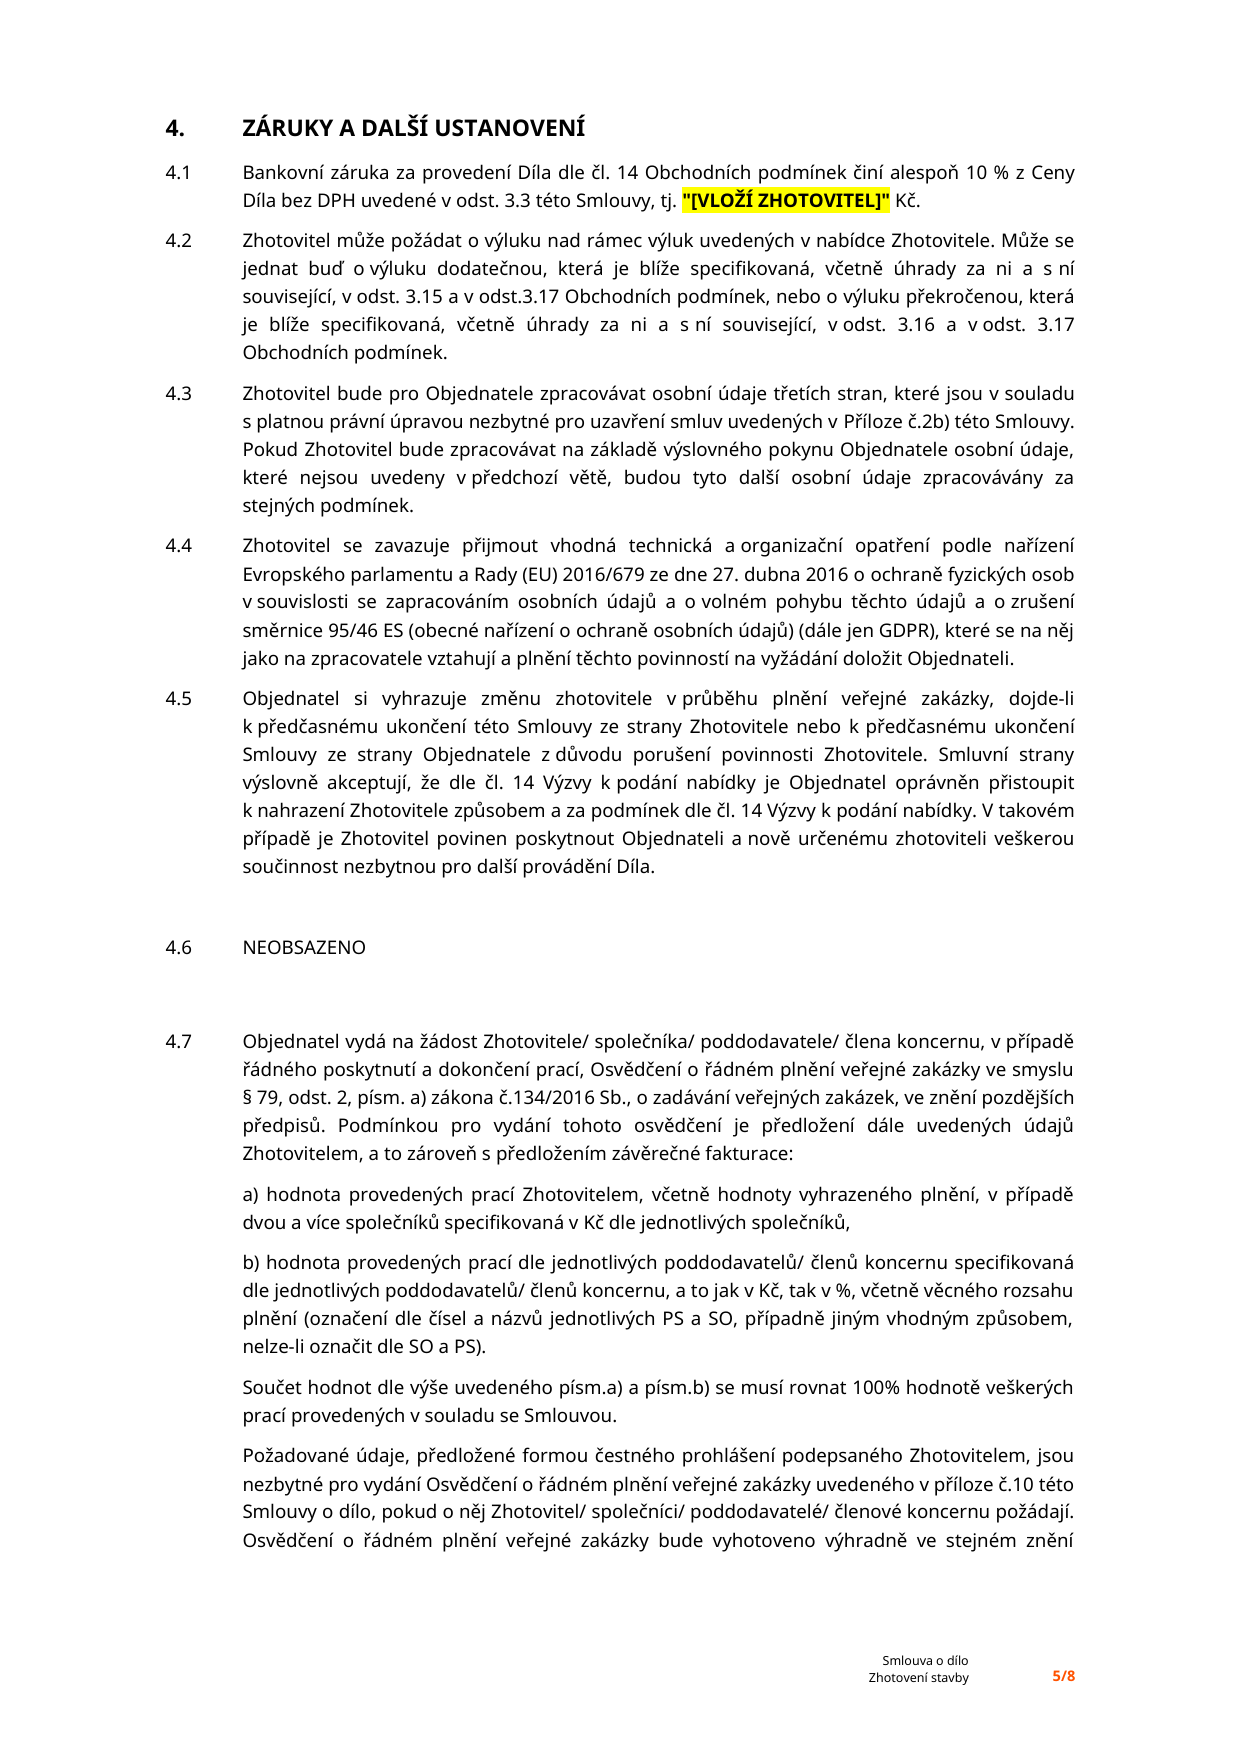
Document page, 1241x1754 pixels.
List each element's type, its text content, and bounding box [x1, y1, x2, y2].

list NEOBSAZENO [165, 934, 1075, 960]
list Objednatel si vyhrazuje změnu zhotovitele v průběhu plnění veřejné zakázky, dojde-li k předčasnému ukončení této Smlouvy ze strany Zhotovitele nebo k předčasnému ukončení Smlouvy ze strany Objednatele z důvodu porušení povinnosti Zhotovitele. Smluvní strany výslovně akceptují, že dle čl. 14 Výzvy k podání nabídky je Objednatel oprávněn přistoupit k nahrazení Zhotovitele způsobem a za podmínek dle čl. 14 Výzvy k podání nabídky. V takovém případě je Zhotovitel povinen poskytnout Objednateli a nově určenému zhotoviteli veškerou součinnost nezbytnou pro další provádění Díla. [165, 685, 1075, 879]
list Bankovní záruka za provedení Díla dle čl. 14 Obchodních podmínek činí alespoň 10 % z Ceny Díla bez DPH uvedené v odst. 3.3 této Smlouvy, tj. "[VLOŽÍ ZHOTOVITEL]" Kč. [165, 159, 1075, 213]
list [242, 1443, 1075, 1552]
list Součet hodnot dle výše uvedeného písm.a) a písm.b) se musí rovnat 100% hodnotě veškerých prací provedených v souladu se Smlouvou. [242, 1374, 1075, 1428]
list a) hodnota provedených prací Zhotovitelem, včetně hodnoty vyhrazeného plnění, v případě dvou a více společníků specifikovaná v Kč dle jednotlivých společníků, [242, 1181, 1075, 1235]
list ZÁRUKY A DALŠÍ USTANOVENÍ [165, 112, 1075, 143]
list Objednatel vydá na žádost Zhotovitele/ společníka/ poddodavatele/ člena koncernu, v případě řádného poskytnutí a dokončení prací, Osvědčení o řádném plnění veřejné zakázky ve smyslu § 79, odst. 2, písm. a) zákona č.134/2016 Sb., o zadávání veřejných zakázek, ve znění pozdějších předpisů. Podmínkou pro vydání tohoto osvědčení je předložení dále uvedených údajů Zhotovitelem, a to zároveň s předložením závěrečné fakturace: [165, 1028, 1075, 1166]
list Zhotovitel může požádat o výluku nad rámec výluk uvedených v nabídce Zhotovitele. Může se jednat buď o výluku dodatečnou, která je blíže specifikovaná, včetně úhrady za ni a s ní související, v odst. 3.15 a v odst.3.17 Obchodních podmínek, nebo o výluku překročenou, která je blíže specifikovaná, včetně úhrady za ni a s ní související, v odst. 3.16 a v odst. 3.17 Obchodních podmínek. [165, 228, 1075, 365]
list Zhotovitel bude pro Objednatele zpracovávat osobní údaje třetích stran, které jsou v souladu s platnou právní úpravou nezbytné pro uzavření smluv uvedených v Příloze č.2b) této Smlouvy. Pokud Zhotovitel bude zpracovávat na základě výslovného pokynu Objednatele osobní údaje, které nejsou uvedeny v předchozí větě, budou tyto další osobní údaje zpracovávány za stejných podmínek. [165, 380, 1075, 518]
list b) hodnota provedených prací dle jednotlivých poddodavatelů/ členů koncernu specifikovaná dle jednotlivých poddodavatelů/ členů koncernu, a to jak v Kč, tak v %, včetně věcného rozsahu plnění (označení dle čísel a názvů jednotlivých PS a SO, případně jiným vhodným způsobem, nelze-li označit dle SO a PS). [242, 1250, 1075, 1359]
list Zhotovitel se zavazuje přijmout vhodná technická a organizační opatření podle nařízení Evropského parlamentu a Rady (EU) 2016/679 ze dne 27. dubna 2016 o ochraně fyzických osob v souvislosti se zapracováním osobních údajů a o volném pohybu těchto údajů a o zrušení směrnice 95/46 ES (obecné nařízení o ochraně osobních údajů) (dále jen GDPR), které se na něj jako na zpracovatele vztahují a plnění těchto povinností na vyžádání doložit Objednateli. [165, 533, 1075, 670]
